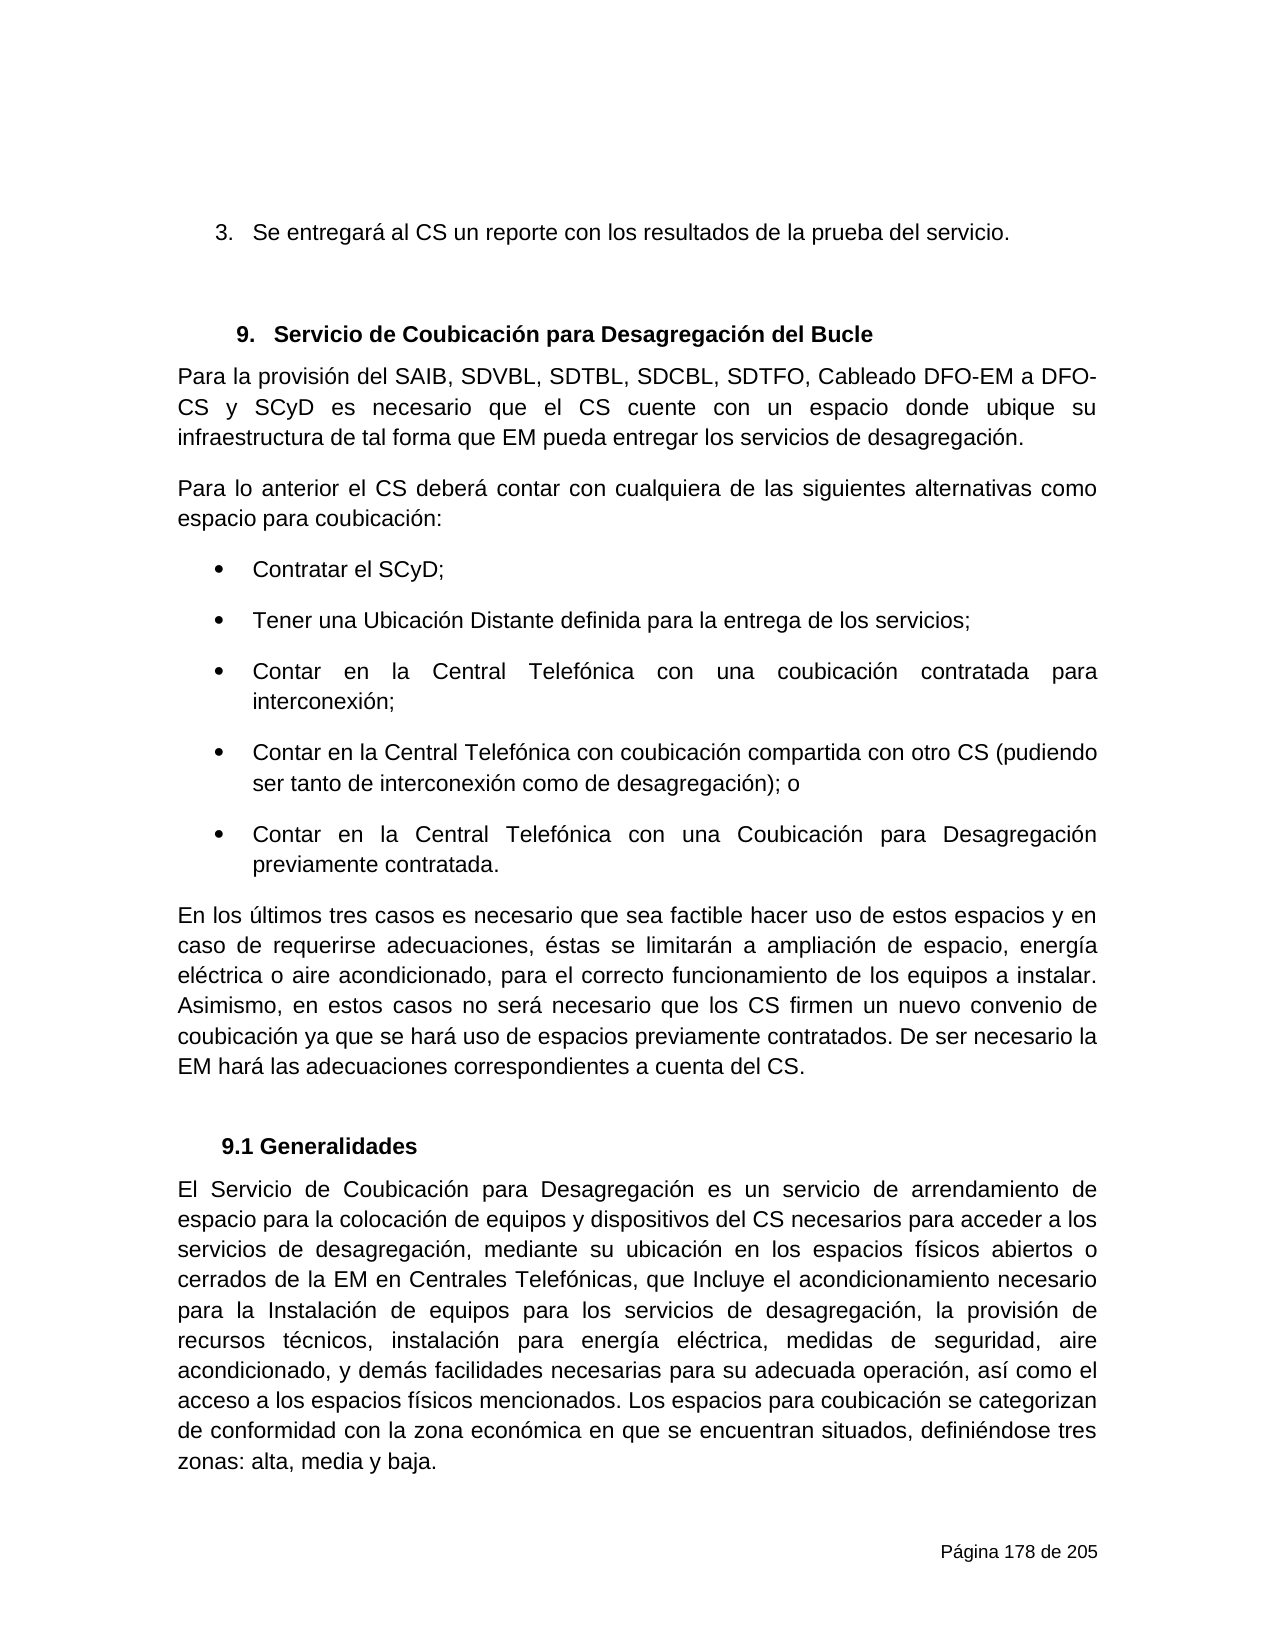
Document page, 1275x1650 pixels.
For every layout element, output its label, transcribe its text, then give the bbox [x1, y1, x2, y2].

list Contar en la Central Telefónica con una Coubicación para Desagregación previamente contratada. [215, 821, 1098, 877]
list Contar en la Central Telefónica con coubicación compartida con otro CS (pudiendo ser tanto de interconexión como de desagregación); o [215, 739, 1098, 796]
text Para la provisión del SAIB, SDVBL, SDTBL, SDCBL, SDTFO, Cableado DFO-EM a DFO-CS y SCyD es necesario que el CS cuente con un espacio donde ubique su infraestructura de tal forma que EM pueda entregar los servicios de desagregación. [177, 363, 1098, 450]
text El Servicio de Coubicación para Desagregación es un servicio de arrendamiento de espacio para la colocación de equipos y dispositivos del CS necesarios para acceder a los servicios de desagregación, mediante su ubicación en los espacios físicos abiertos o cerrados de la EM en Centrales Telefónicas, que Incluye el acondicionamiento necesario para la Instalación de equipos para los servicios de desagregación, la provisión de recursos técnicos, instalación para energía eléctrica, medidas de seguridad, aire acondicionado, y demás facilidades necesarias para su adecuada operación, así como el acceso a los espacios físicos mencionados. Los espacios para coubicación se categorizan de conformidad con la zona económica en que se encuentran situados, definiéndose tres zonas: alta, media y baja. [177, 1176, 1098, 1474]
text Servicio de Coubicación para Desagregación del Bucle [236, 321, 1098, 347]
text En los últimos tres casos es necesario que sea factible hacer uso de estos espacios y en caso de requerirse adecuaciones, éstas se limitarán a ampliación de espacio, energía eléctrica o aire acondicionado, para el correcto funcionamiento de los equipos a instalar. Asimismo, en estos casos no será necesario que los CS firmen un nuevo convenio de coubicación ya que se hará uso de espacios previamente contratados. De ser necesario la EM hará las adecuaciones correspondientes a cuenta del CS. [177, 902, 1098, 1079]
list Contratar el SCyD; [215, 556, 1098, 582]
list Se entregará al CS un reporte con los resultados de la prueba del servicio. [215, 218, 1098, 245]
text Para lo anterior el CS deberá contar con cualquiera de las siguientes alternativas como espacio para coubicación: [177, 475, 1098, 531]
subtitle 9.1 Generalidades [221, 1133, 1098, 1159]
list Contar en la Central Telefónica con una coubicación contratada para interconexión; [215, 658, 1098, 715]
list Tener una Ubicación Distante definida para la entrega de los servicios; [215, 607, 1098, 633]
